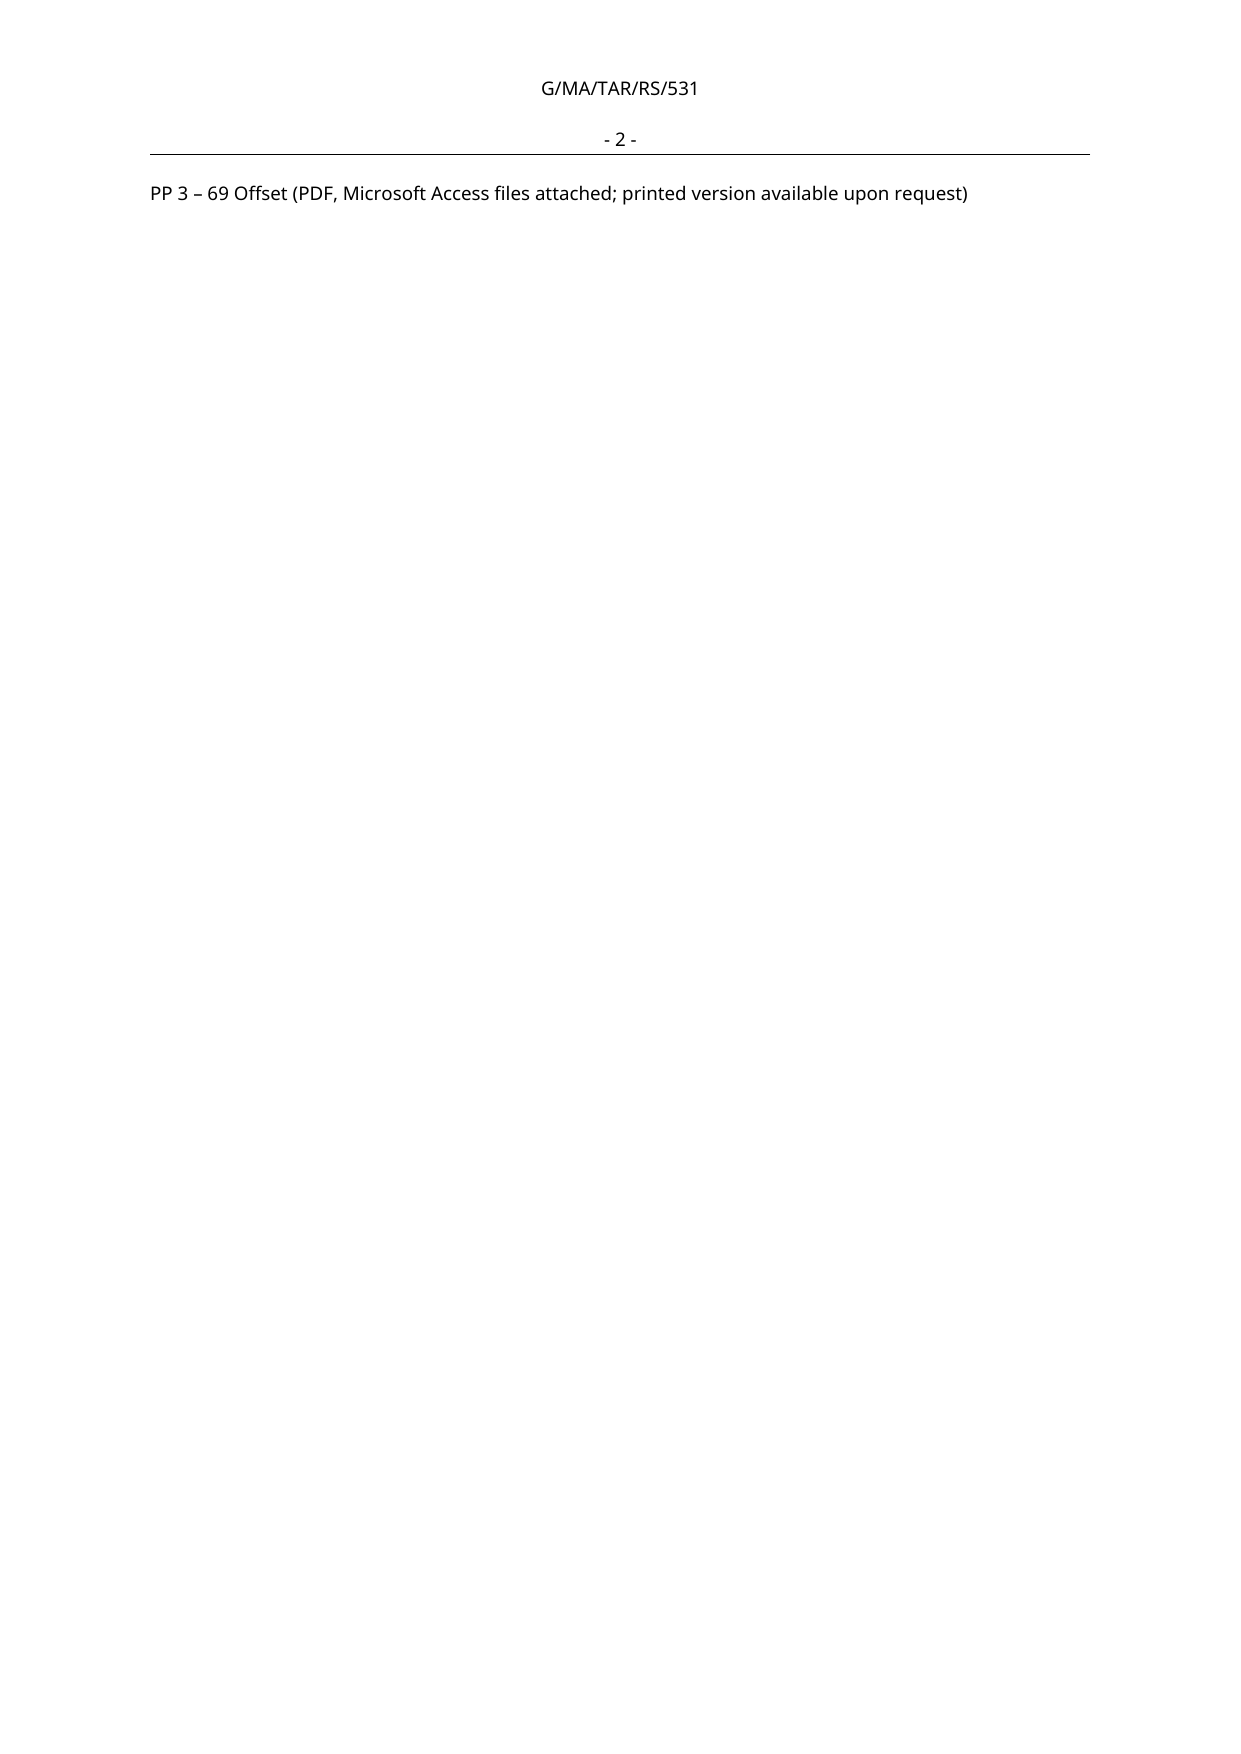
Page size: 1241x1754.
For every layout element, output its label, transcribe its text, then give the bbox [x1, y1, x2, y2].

text PP 3 – 69 Offset (PDF, Microsoft Access files attached; printed version available upon request) [150, 180, 1090, 206]
